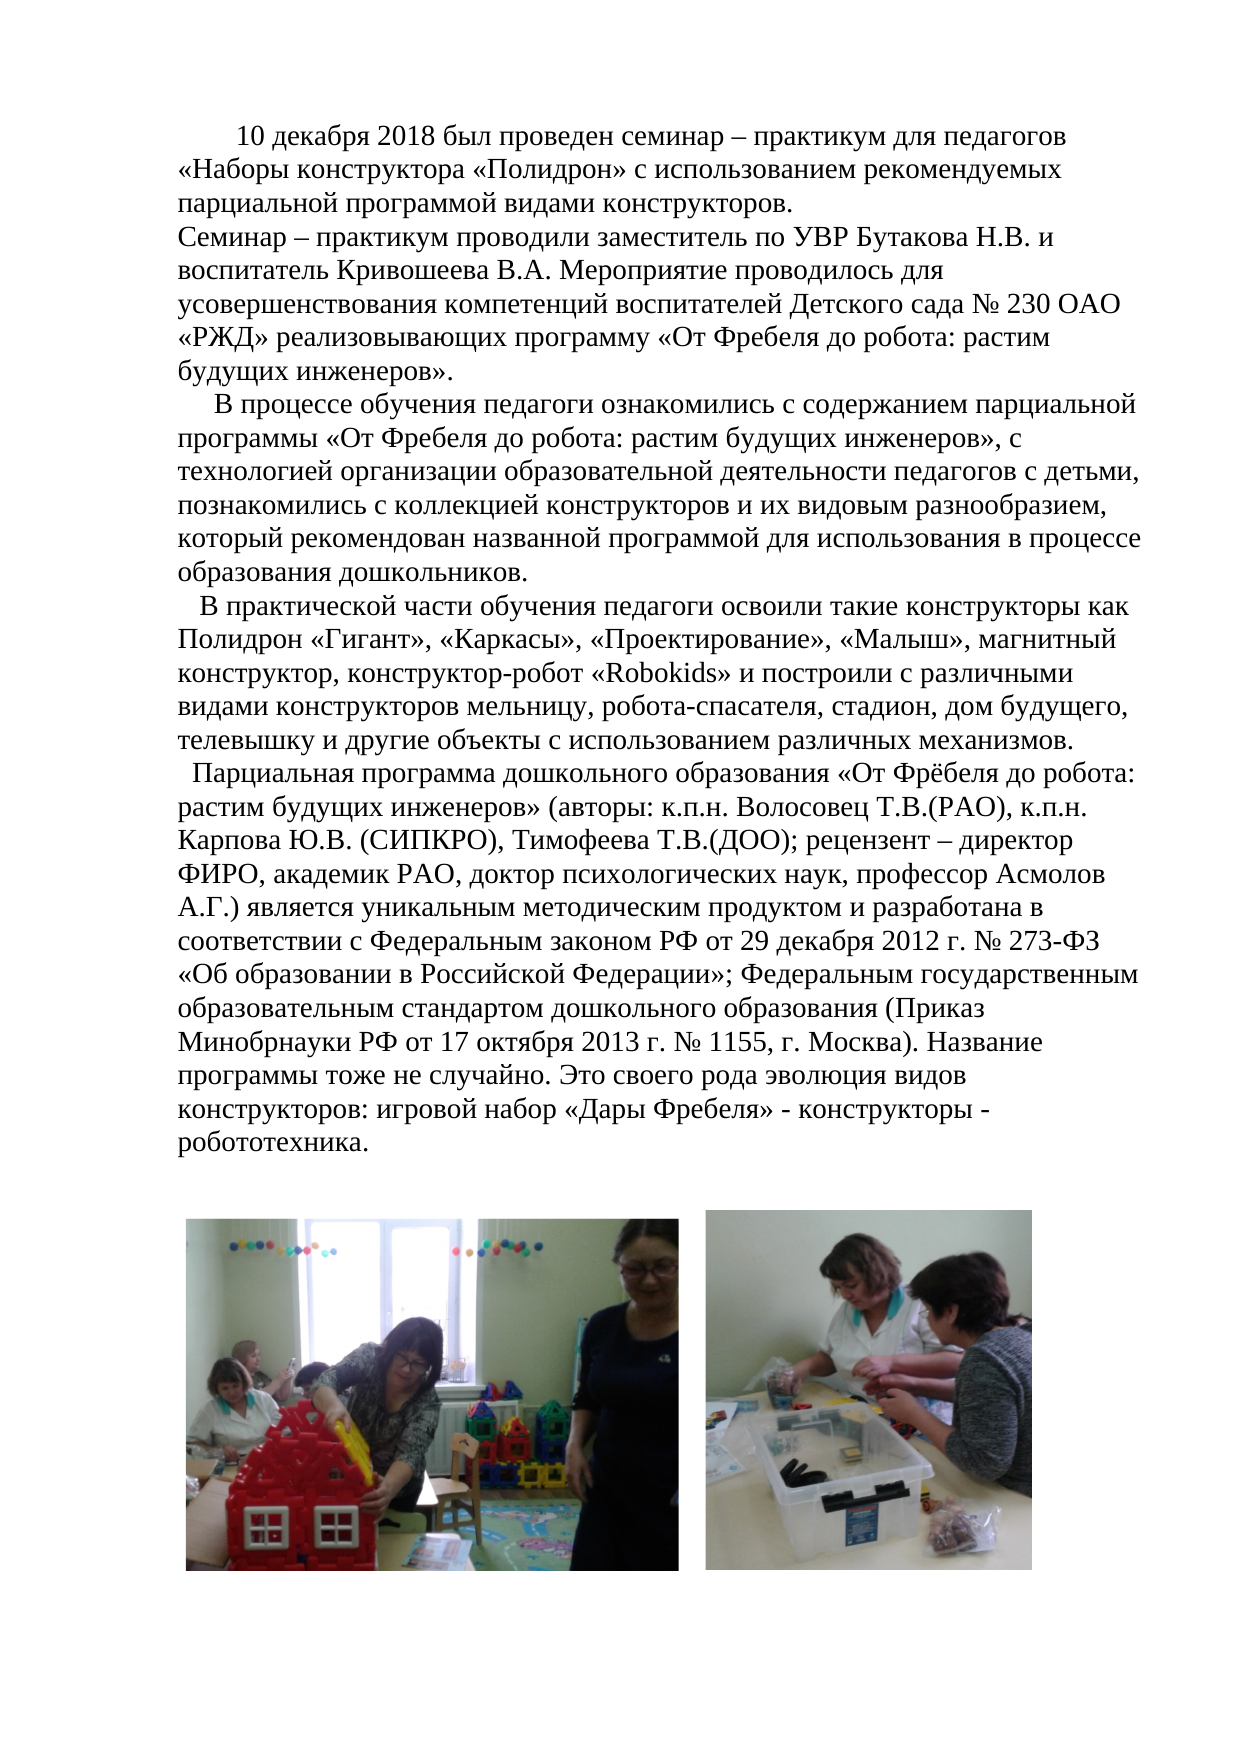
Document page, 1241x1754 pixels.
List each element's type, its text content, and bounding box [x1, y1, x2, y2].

text В процессе обучения педагоги ознакомились с содержанием парциальной программы «От Фребеля до робота: растим будущих инженеров», с технологией организации образовательной деятельности педагогов с детьми, познакомились с коллекцией конструкторов и их видовым разнообразием, который рекомендован названной программой для использования в процессе образования дошкольников. [177, 386, 1152, 588]
text Парциальная программа дошкольного образования «От Фрёбеля до робота: растим будущих инженеров» (авторы: к.п.н. Волосовец Т.В.(РАО), к.п.н. Карпова Ю.В. (СИПКРО), Тимофеева Т.В.(ДОО); рецензент – директор ФИРО, академик РАО, доктор психологических наук, профессор Асмолов А.Г.) является уникальным методическим продуктом и разработана в соответствии с Федеральным законом РФ от 29 декабря 2012 г. № 273-ФЗ «Об образовании в Российской Федерации»; Федеральным государственным образовательным стандартом дошкольного образования (Приказ Минобрнауки РФ от 17 октября 2013 г. № 1155, г. Москва). Название программы тоже не случайно. Это своего рода эволюция видов конструкторов: игровой набор «Дары Фребеля» - конструкторы - робототехника. [177, 755, 1152, 1158]
picture [705, 1210, 1032, 1570]
text 10 декабря 2018 был проведен семинар – практикум для педагогов «Наборы конструктора «Полидрон» с использованием рекомендуемых парциальной программой видами конструкторов. [177, 118, 1152, 219]
picture [185, 1219, 679, 1571]
text В практической части обучения педагоги освоили такие конструкторы как Полидрон «Гигант», «Каркасы», «Проектирование», «Малыш», магнитный конструктор, конструктор-робот «Robokids» и построили с различными видами конструкторов мельницу, робота-спасателя, стадион, дом будущего, телевышку и другие объекты с использованием различных механизмов. [177, 588, 1152, 755]
text Семинар – практикум проводили заместитель по УВР Бутакова Н.В. и воспитатель Кривошеева В.А. Мероприятие проводилось для усовершенствования компетенций воспитателей Детского сада № 230 ОАО «РЖД» реализовывающих программу «От Фребеля до робота: растим будущих инженеров». [177, 219, 1152, 386]
